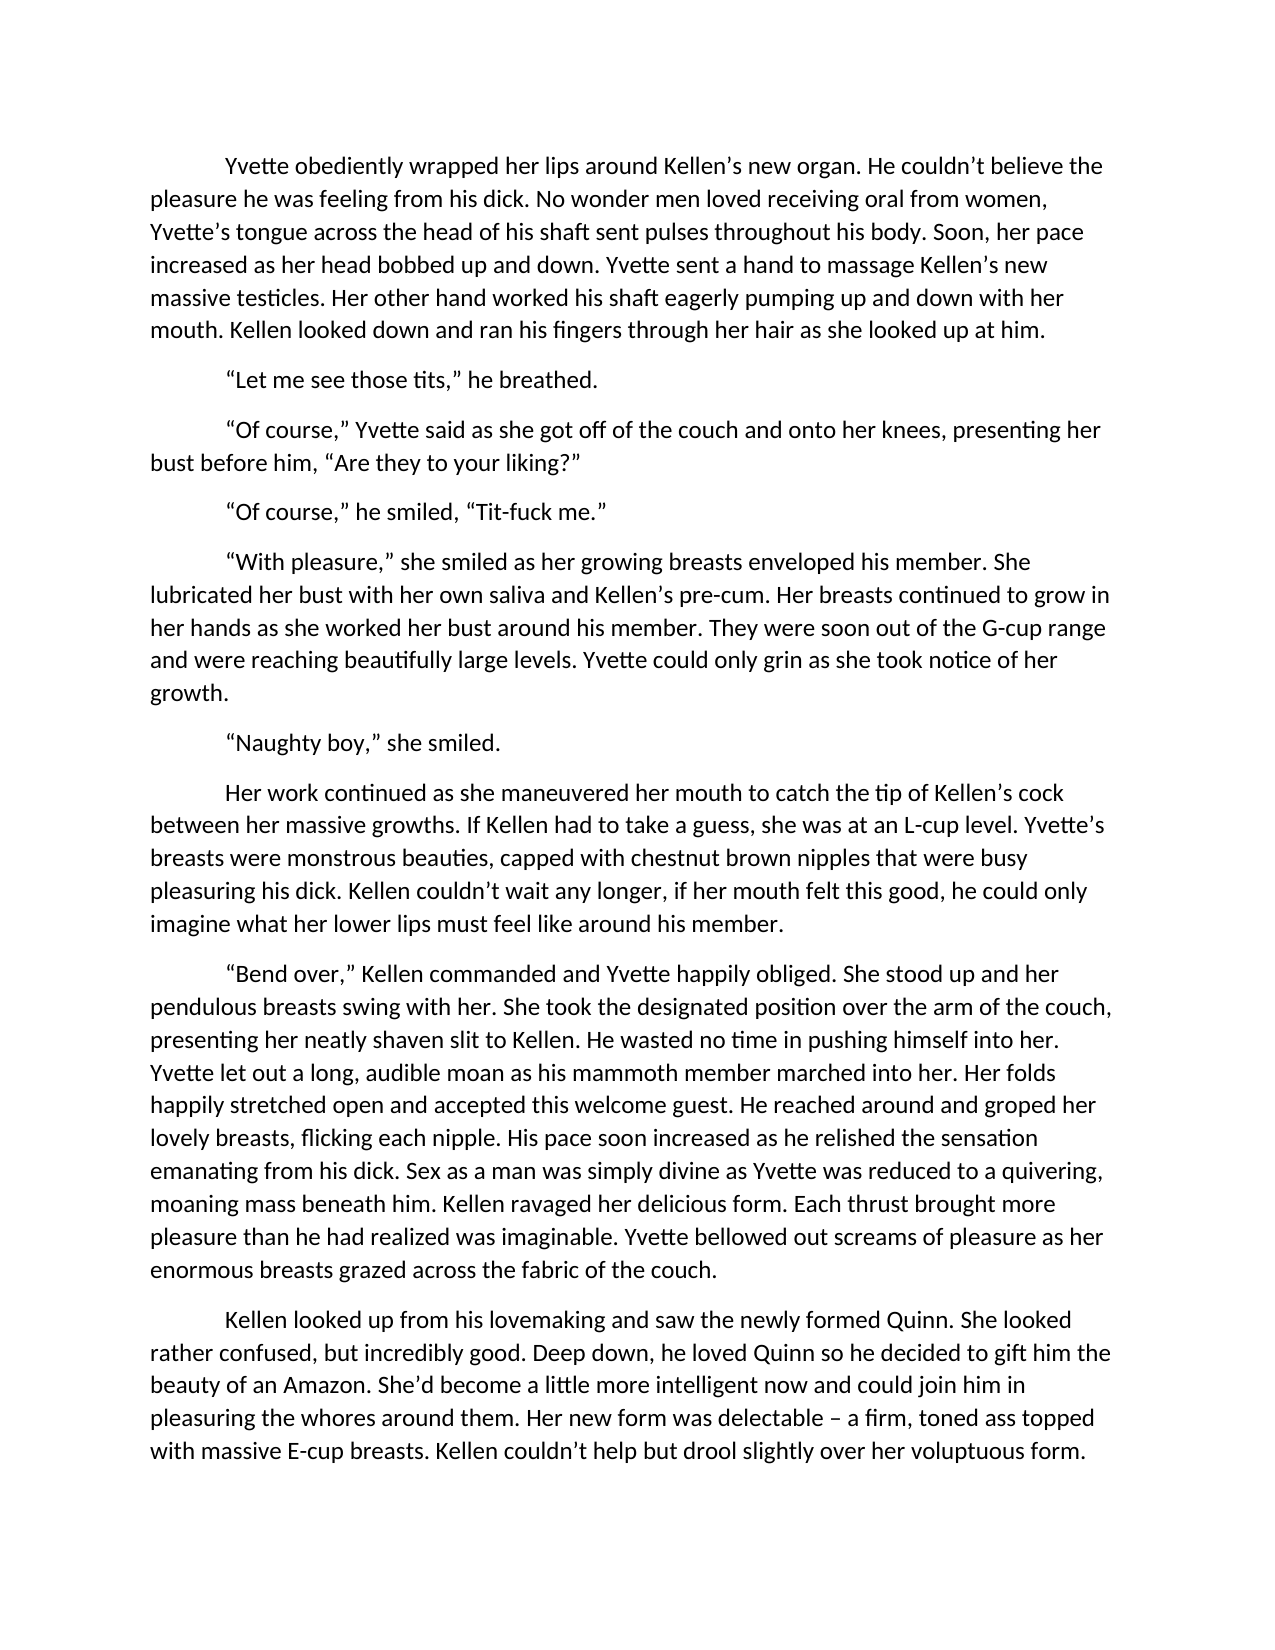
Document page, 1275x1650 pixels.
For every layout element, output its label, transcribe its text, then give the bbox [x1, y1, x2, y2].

text “Let me see those tits,” he breathed. [150, 364, 1125, 395]
text Kellen looked up from his lovemaking and saw the newly formed Quinn. She looked rather confused, but incredibly good. Deep down, he loved Quinn so he decided to gift him the beauty of an Amazon. She’d become a little more intelligent now and could join him in pleasuring the whores around them. Her new form was delectable – a firm, toned ass topped with massive E-cup breasts. Kellen couldn’t help but drool slightly over her voluptuous form. [150, 1304, 1125, 1466]
text “Bend over,” Kellen commanded and Yvette happily obliged. She stood up and her pendulous breasts swing with her. She took the designated position over the arm of the couch, presenting her neatly shaven slit to Kellen. He wasted no time in pushing himself into her. Yvette let out a long, audible moan as his mammoth member marched into her. Her folds happily stretched open and accepted this welcome guest. He reached around and groped her lovely breasts, flicking each nipple. His pace soon increased as he relished the sensation emanating from his dick. Sex as a man was simply divine as Yvette was reduced to a quivering, moaning mass beneath him. Kellen ravaged her delicious form. Each thrust brought more pleasure than he had realized was imaginable. Yvette bellowed out screams of pleasure as her enormous breasts grazed across the fabric of the couch. [150, 958, 1125, 1285]
text “Of course,” he smiled, “Tit-fuck me.” [150, 496, 1125, 527]
text Her work continued as she maneuvered her mouth to catch the tip of Kellen’s cock between her massive growths. If Kellen had to take a guess, she was at an L-cup level. Yvette’s breasts were monstrous beauties, capped with chestnut brown nipples that were busy pleasuring his dick. Kellen couldn’t wait any longer, if her mouth felt this good, he could only imagine what her lower lips must feel like around his member. [150, 777, 1125, 939]
text Yvette obediently wrapped her lips around Kellen’s new organ. He couldn’t believe the pleasure he was feeling from his dick. No wonder men loved receiving oral from women, Yvette’s tongue across the head of his shaft sent pulses throughout his body. Soon, her pace increased as her head bobbed up and down. Yvette sent a hand to massage Kellen’s new massive testicles. Her other hand worked his shaft eagerly pumping up and down with her mouth. Kellen looked down and ran his fingers through her hair as she looked up at him. [150, 150, 1125, 345]
text “With pleasure,” she smiled as her growing breasts enveloped his member. She lubricated her bust with her own saliva and Kellen’s pre-cum. Her breasts continued to grow in her hands as she worked her bust around his member. They were soon out of the G-cup range and were reaching beautifully large levels. Yvette could only grin as she took notice of her growth. [150, 546, 1125, 708]
text “Naughty boy,” she smiled. [150, 727, 1125, 758]
text “Of course,” Yvette said as she got off of the couch and onto her knees, presenting her bust before him, “Are they to your liking?” [150, 414, 1125, 477]
